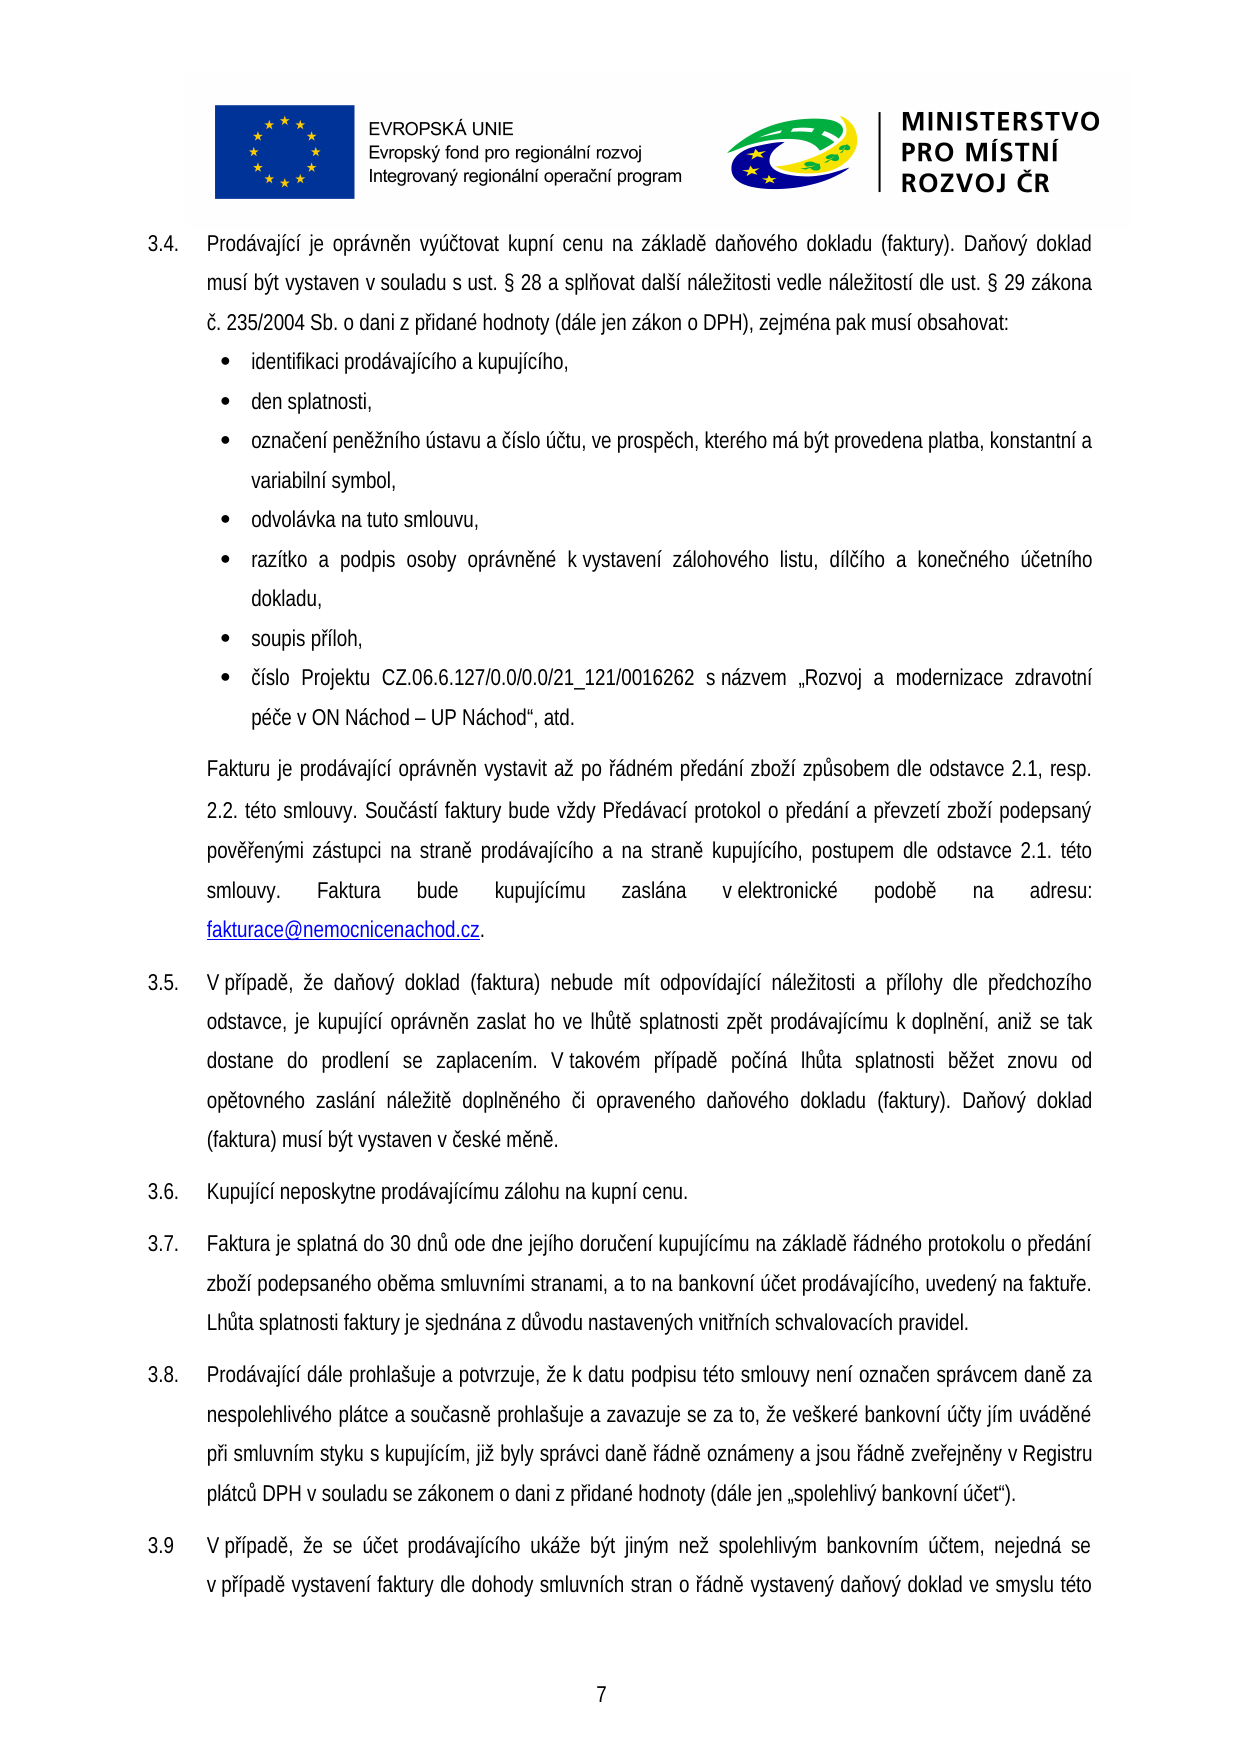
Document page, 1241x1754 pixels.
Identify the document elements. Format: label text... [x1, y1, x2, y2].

list V případě, že daňový doklad (faktura) nebude mít odpovídající náležitosti a přílohy dle předchozího odstavce, je kupující oprávněn zaslat ho ve lhůtě splatnosti zpět prodávajícímu k doplnění, aniž se tak dostane do prodlení se zaplacením. V takovém případě počíná lhůta splatnosti běžet znovu od opětovného zaslání náležitě doplněného či opraveného daňového dokladu (faktury). Daňový doklad (faktura) musí být vystaven v české měně. [148, 968, 1093, 1153]
list odvolávka na tuto smlouvu, [221, 506, 1093, 532]
list den splatnosti, [221, 388, 1093, 414]
list razítko a podpis osoby oprávněné k vystavení zálohového listu, dílčího a konečného účetního dokladu, [221, 546, 1093, 611]
text 3.6. Kupující neposkytne prodávajícímu zálohu na kupní cenu. [148, 1178, 1093, 1205]
list Faktura je splatná do 30 dnů ode dne jejího doručení kupujícímu na základě řádného protokolu o předání zboží podepsaného oběma smluvními stranami, a to na bankovní účet prodávajícího, uvedený na faktuře. Lhůta splatnosti faktury je sjednána z důvodu nastavených vnitřních schvalovacích pravidel. [148, 1230, 1093, 1336]
text Fakturu je prodávající oprávněn vystavit až po řádném předání zboží způsobem dle odstavce 2.1, resp. 2.2. této smlouvy. Součástí faktury bude vždy Předávací protokol o předání a převzetí zboží podepsaný pověřenými zástupci na straně prodávajícího a na straně kupujícího, postupem dle odstavce 2.1. této smlouvy. Faktura bude kupujícímu zaslána v elektronické podobě na adresu: fakturace@nemocnicenachod.cz. [169, 755, 1093, 943]
text 3.8. Prodávající dále prohlašuje a potvrzuje, že k datu podpisu této smlouvy není označen správcem daně za nespolehlivého plátce a současně prohlašuje a zavazuje se za to, že veškeré bankovní účty jím uváděné při smluvním styku s kupujícím, již byly správci daně řádně oznámeny a jsou řádně zveřejněny v Registru plátců DPH v souladu se zákonem o dani z přidané hodnoty (dále jen „spolehlivý bankovní účet“). [148, 1361, 1093, 1506]
picture [184, 73, 1130, 230]
list číslo Projektu CZ.06.6.127/0.0/0.0/21_121/0016262 s názvem „Rozvoj a modernizace zdravotní péče v ON Náchod – UP Náchod“, atd. [221, 664, 1093, 730]
list označení peněžního ústavu a číslo účtu, ve prospěch, kterého má být provedena platba, konstantní a variabilní symbol, [221, 427, 1093, 493]
list soupis příloh, [221, 624, 1093, 651]
list identifikaci prodávajícího a kupujícího, [221, 348, 1093, 374]
list Prodávající je oprávněn vyúčtovat kupní cenu na základě daňového dokladu (faktury). Daňový doklad musí být vystaven v souladu s ust. § 28 a splňovat další náležitosti vedle náležitostí dle ust. § 29 zákona č. 235/2004 Sb. o dani z přidané hodnoty (dále jen zákon o DPH), zejména pak musí obsahovat: [148, 230, 1093, 335]
